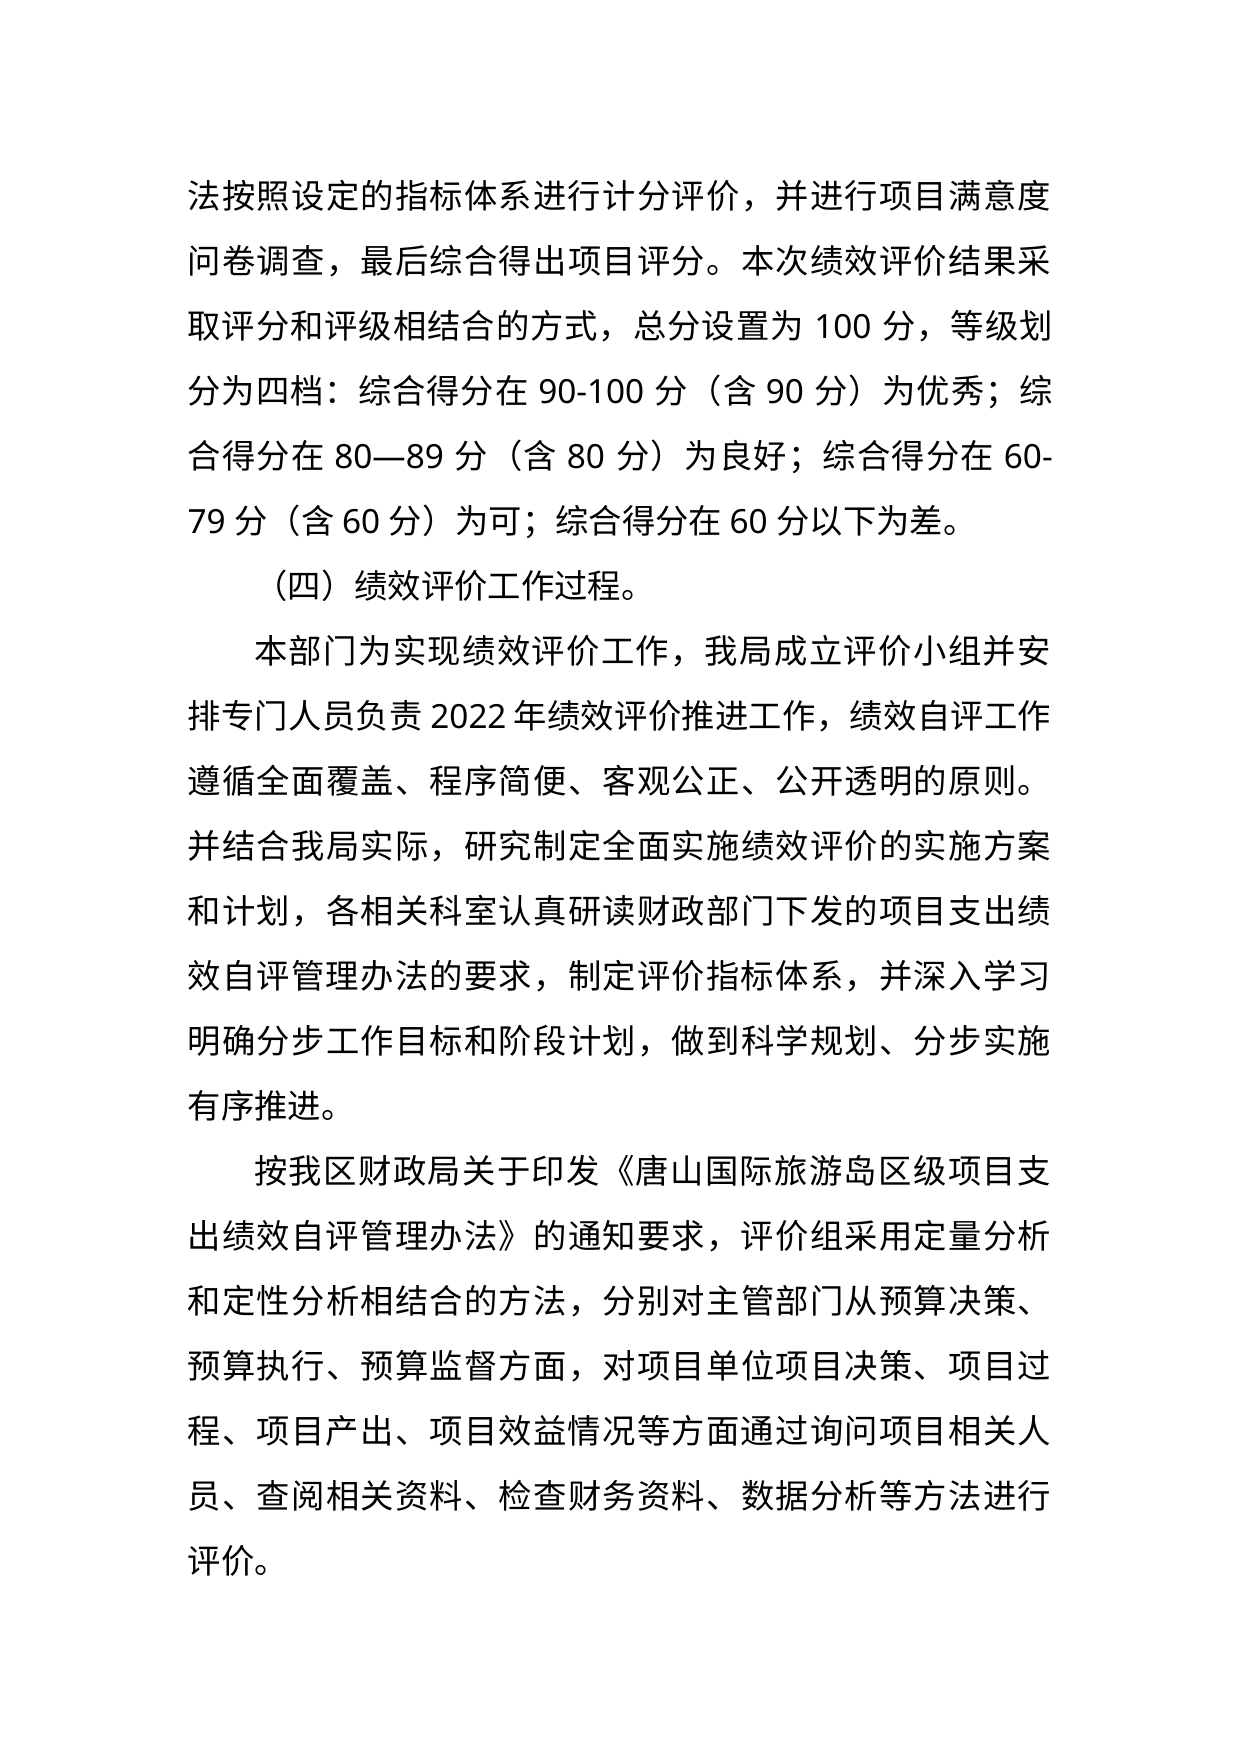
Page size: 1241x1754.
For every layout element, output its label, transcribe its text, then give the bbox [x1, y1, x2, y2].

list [187, 162, 1053, 552]
list 本部门为实现绩效评价工作，我局成立评价小组并安排专门人员负责2022年绩效评价推进工作，绩效自评工作遵循全面覆盖、程序简便、客观公正、公开透明的原则。并结合我局实际，研究制定全面实施绩效评价的实施方案和计划，各相关科室认真研读财政部门下发的项目支出绩效自评管理办法的要求，制定评价指标体系，并深入学习，明确分步工作目标和阶段计划，做到科学规划、分步实施、有序推进。 [187, 617, 1053, 1137]
list 按我区财政局关于印发《唐山国际旅游岛区级项目支出绩效自评管理办法》的通知要求，评价组采用定量分析和定性分析相结合的方法，分别对主管部门从预算决策、预算执行、预算监督方面，对项目单位项目决策、项目过程、项目产出、项目效益情况等方面通过询问项目相关人员、查阅相关资料、检查财务资料、数据分析等方法进行评价。 [187, 1137, 1053, 1592]
list 绩效评价工作过程。 [187, 552, 1053, 617]
